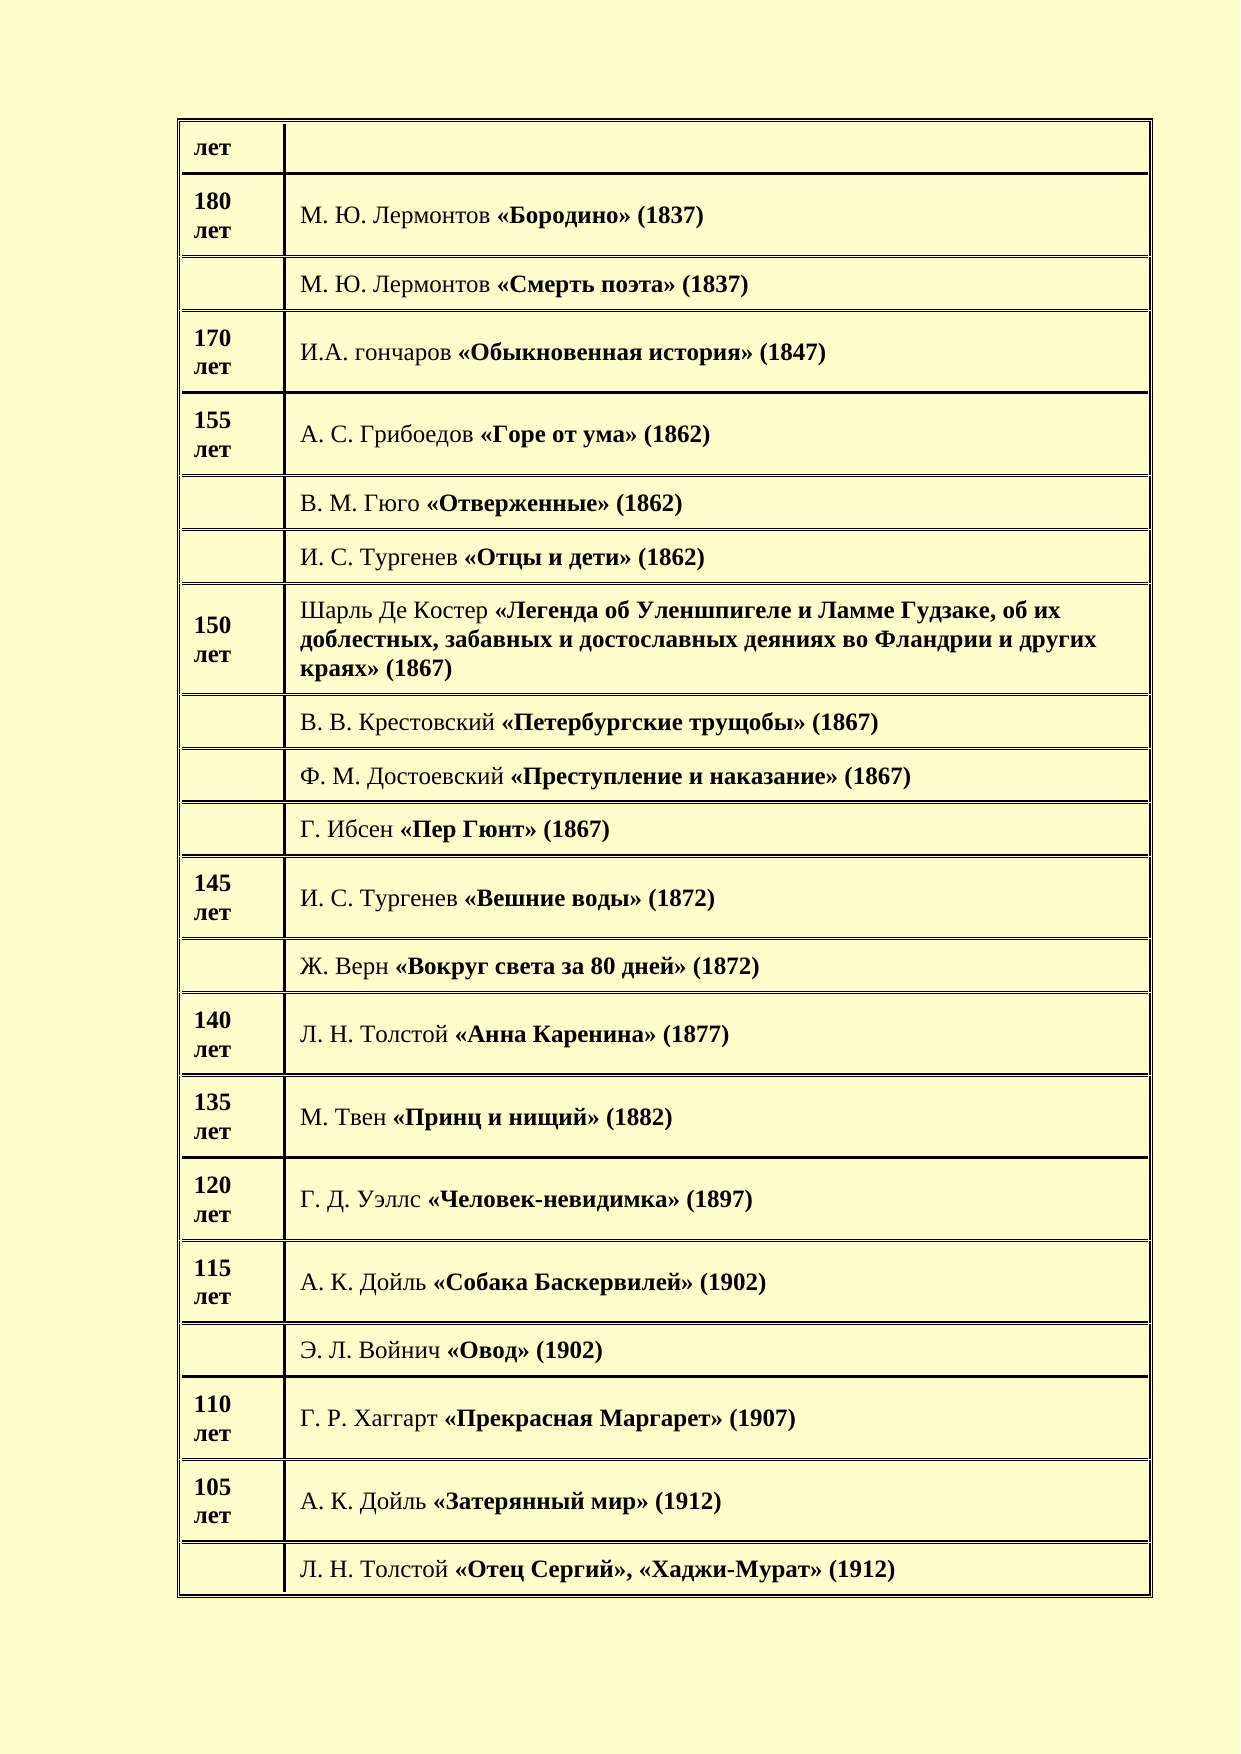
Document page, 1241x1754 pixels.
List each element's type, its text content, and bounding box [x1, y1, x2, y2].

table_cell [180, 528, 283, 581]
table_cell И.А. гончаров «Обыкновенная история» (1847) [286, 309, 1150, 391]
table_cell А. С. Грибоедов «Горе от ума» (1862) [286, 391, 1149, 474]
table_cell 180 лет [180, 172, 283, 254]
table_cell Л. Н. Толстой «Анна Каренина» (1877) [284, 991, 1151, 1073]
table_cell 105 лет [178, 1458, 284, 1540]
table_cell Г. Д. Уэллс «Человек-невидимка» (1897) [286, 1156, 1149, 1238]
table_cell В. М. Гюго «Отверженные» (1862) [284, 474, 1151, 527]
table_cell А. К. Дойль «Собака Баскервилей» (1902) [286, 1239, 1150, 1321]
table_cell Г. Р. Хаггарт «Прекрасная Маргарет» (1907) [286, 1375, 1149, 1458]
table_cell [180, 1321, 283, 1375]
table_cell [284, 122, 1149, 172]
table_cell М. Ю. Лермонтов «Бородино» (1837) [286, 172, 1149, 254]
table_cell 155 лет [180, 391, 283, 474]
table_cell 145 лет [180, 854, 283, 937]
table_cell Г. Ибсен «Пер Гюнт» (1867) [286, 800, 1150, 854]
table_cell [178, 937, 284, 991]
table_cell М. Ю. Лермонтов «Смерть поэта» (1837) [286, 255, 1150, 308]
table_cell 170 лет [180, 309, 283, 391]
table_cell Ж. Верн «Вокруг света за 80 дней» (1872) [284, 937, 1151, 991]
table_cell Э. Л. Войнич «Овод» (1902) [286, 1321, 1150, 1375]
table_cell [180, 255, 283, 308]
table_cell 140 лет [178, 991, 284, 1073]
table_cell [178, 693, 284, 747]
table_cell [180, 800, 283, 854]
table_cell 135 лет [180, 1073, 283, 1156]
table_cell 120 лет [180, 1156, 283, 1238]
table_cell 185 лет [180, 122, 284, 172]
table_cell [180, 1540, 284, 1594]
table_cell А. К. Дойль «Затерянный мир» (1912) [284, 1458, 1151, 1540]
table_cell [178, 474, 284, 527]
table_cell И. С. Тургенев «Вешние воды» (1872) [286, 854, 1150, 937]
table_cell 110 лет [180, 1375, 283, 1458]
table_cell В. В. Крестовский «Петербургские трущобы» (1867) [284, 693, 1151, 747]
table_cell Ф. М. Достоевский «Преступление и наказание» (1867) [284, 747, 1151, 800]
table_cell И. С. Тургенев «Отцы и дети» (1862) [286, 528, 1150, 581]
table_cell 150 лет [180, 581, 283, 693]
table_cell Шарль Де Костер «Легенда об Уленшпигеле и Ламме Гудзаке, об их доблестных, забавных и достославных деяниях во Фландрии и других краях» (1867) [286, 581, 1150, 693]
table_cell Л. Н. Толстой «Отец Сергий», «Хаджи-Мурат» (1912) [284, 1540, 1150, 1594]
table_cell 115 лет [180, 1239, 283, 1321]
table_cell [178, 747, 284, 800]
table_cell М. Твен «Принц и нищий» (1882) [286, 1073, 1150, 1156]
